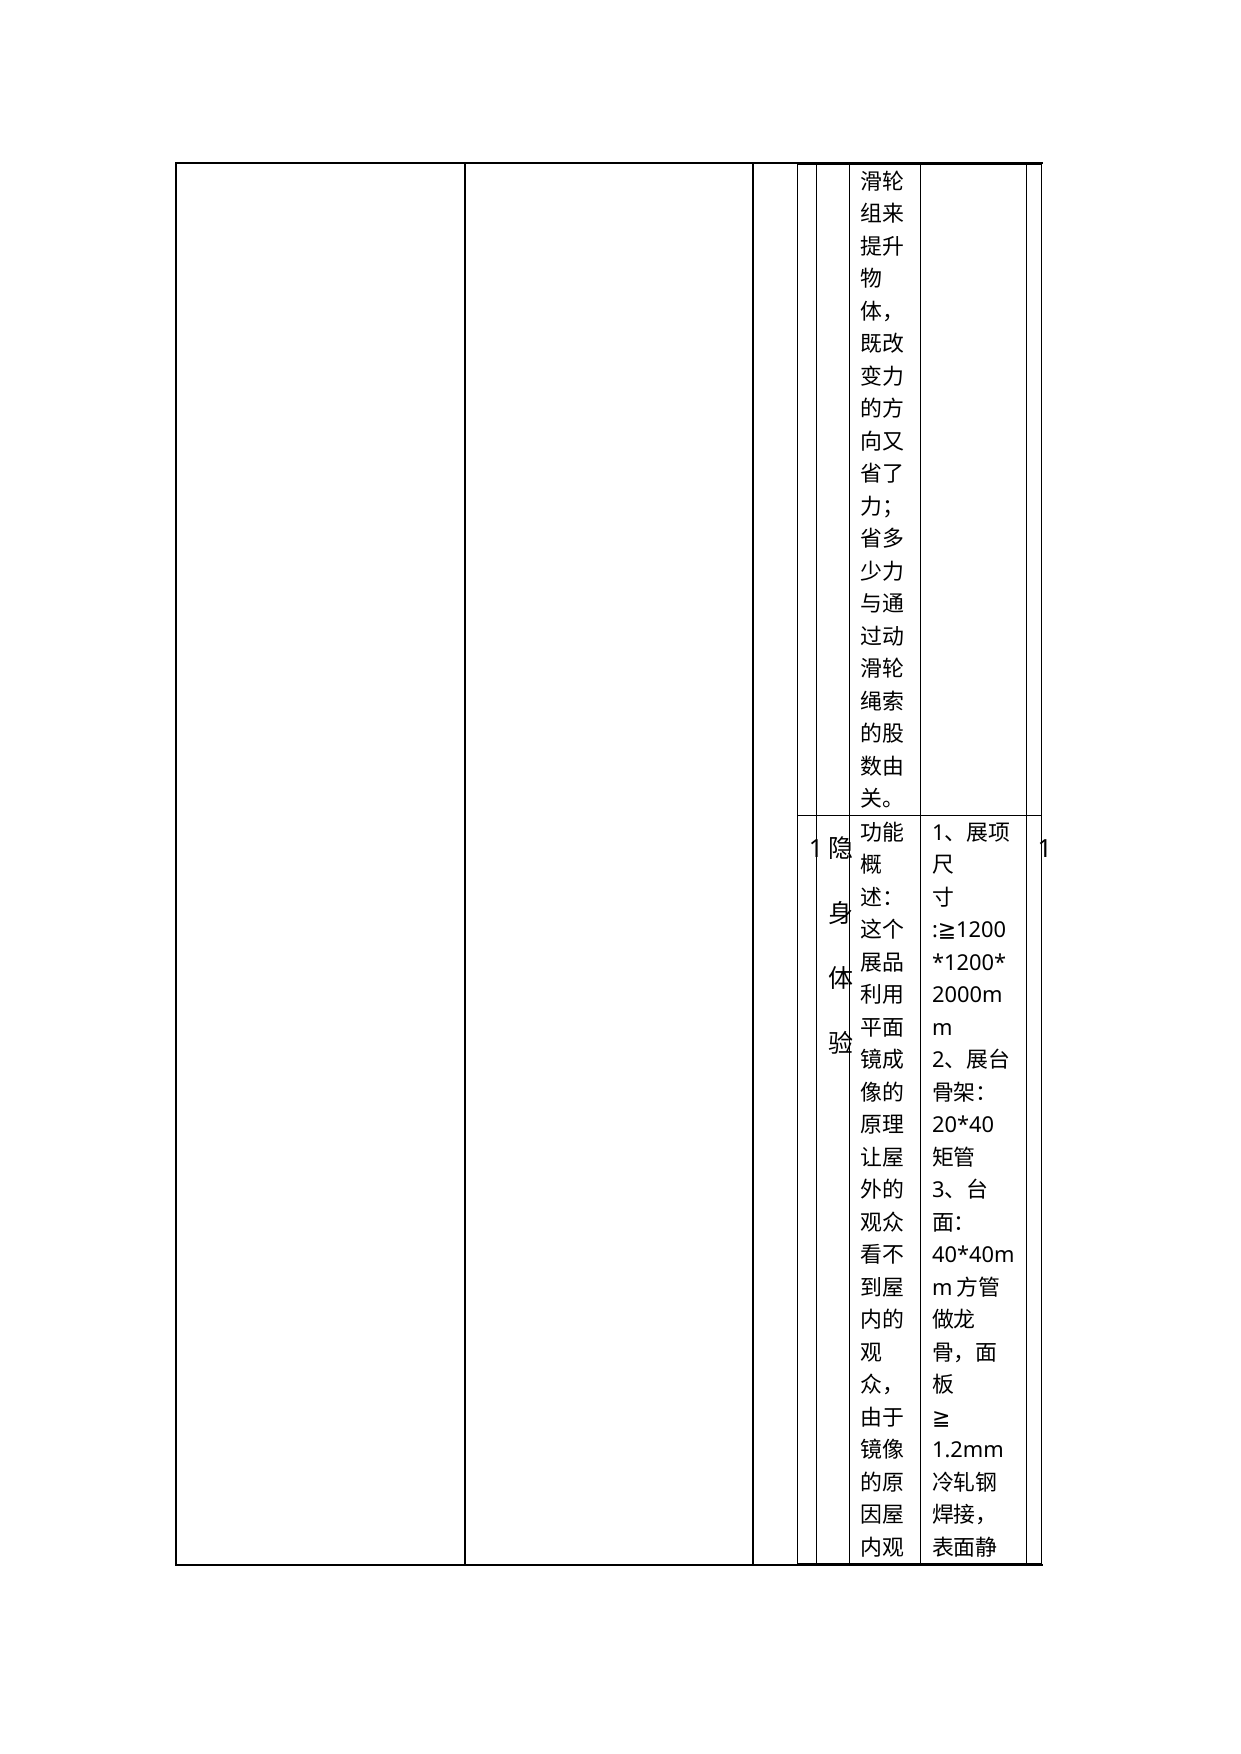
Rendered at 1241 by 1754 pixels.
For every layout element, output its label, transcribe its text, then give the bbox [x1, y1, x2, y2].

table_cell [466, 164, 752, 1564]
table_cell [850, 816, 920, 1563]
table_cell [1027, 165, 1041, 815]
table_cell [798, 165, 816, 815]
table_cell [754, 164, 797, 1564]
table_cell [921, 816, 1026, 1563]
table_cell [921, 165, 1026, 815]
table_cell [798, 816, 816, 1563]
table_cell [850, 165, 920, 815]
table_cell 1 [177, 164, 464, 1564]
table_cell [817, 165, 849, 815]
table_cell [1027, 816, 1041, 1563]
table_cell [817, 816, 849, 1563]
